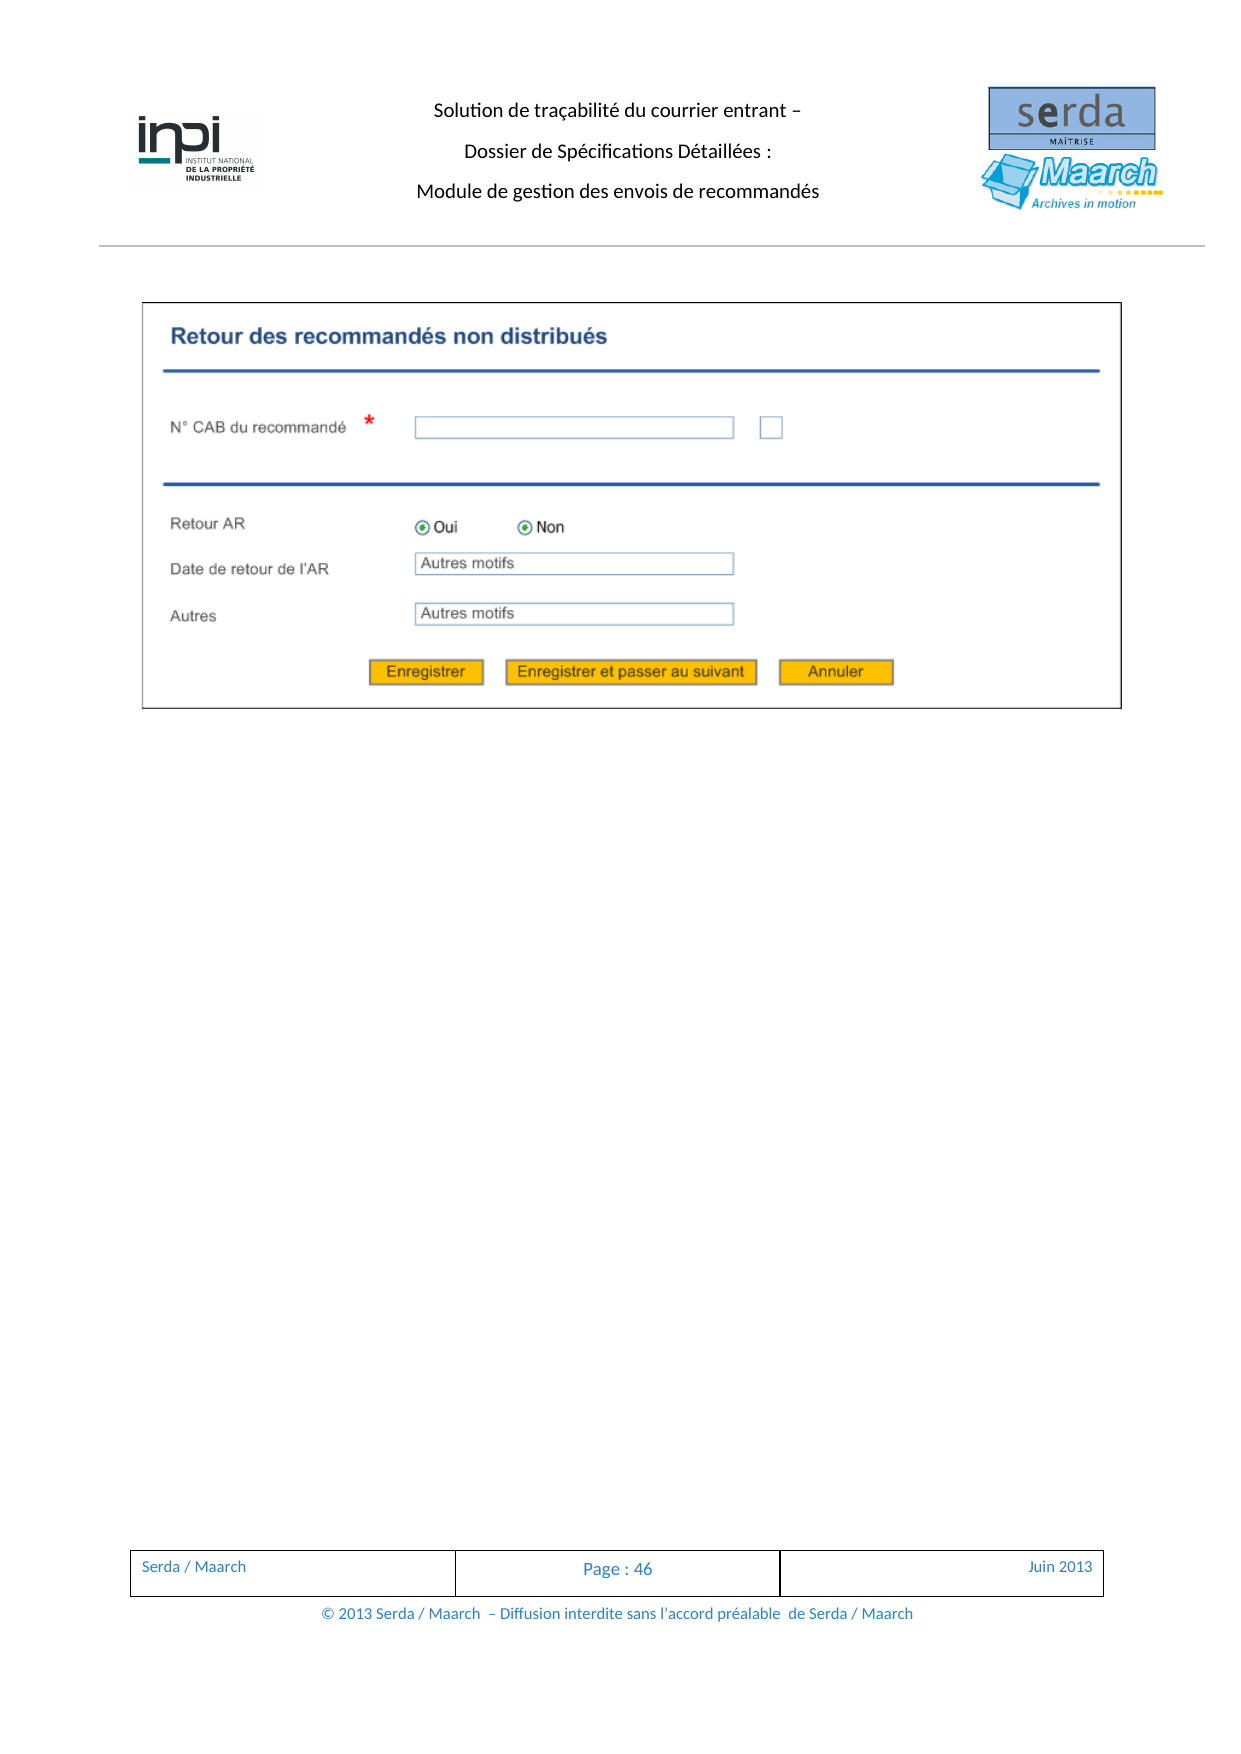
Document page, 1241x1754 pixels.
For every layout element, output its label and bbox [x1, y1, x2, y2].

picture [978, 151, 1166, 215]
picture [141, 302, 1122, 709]
picture [988, 86, 1156, 150]
picture [128, 109, 260, 192]
